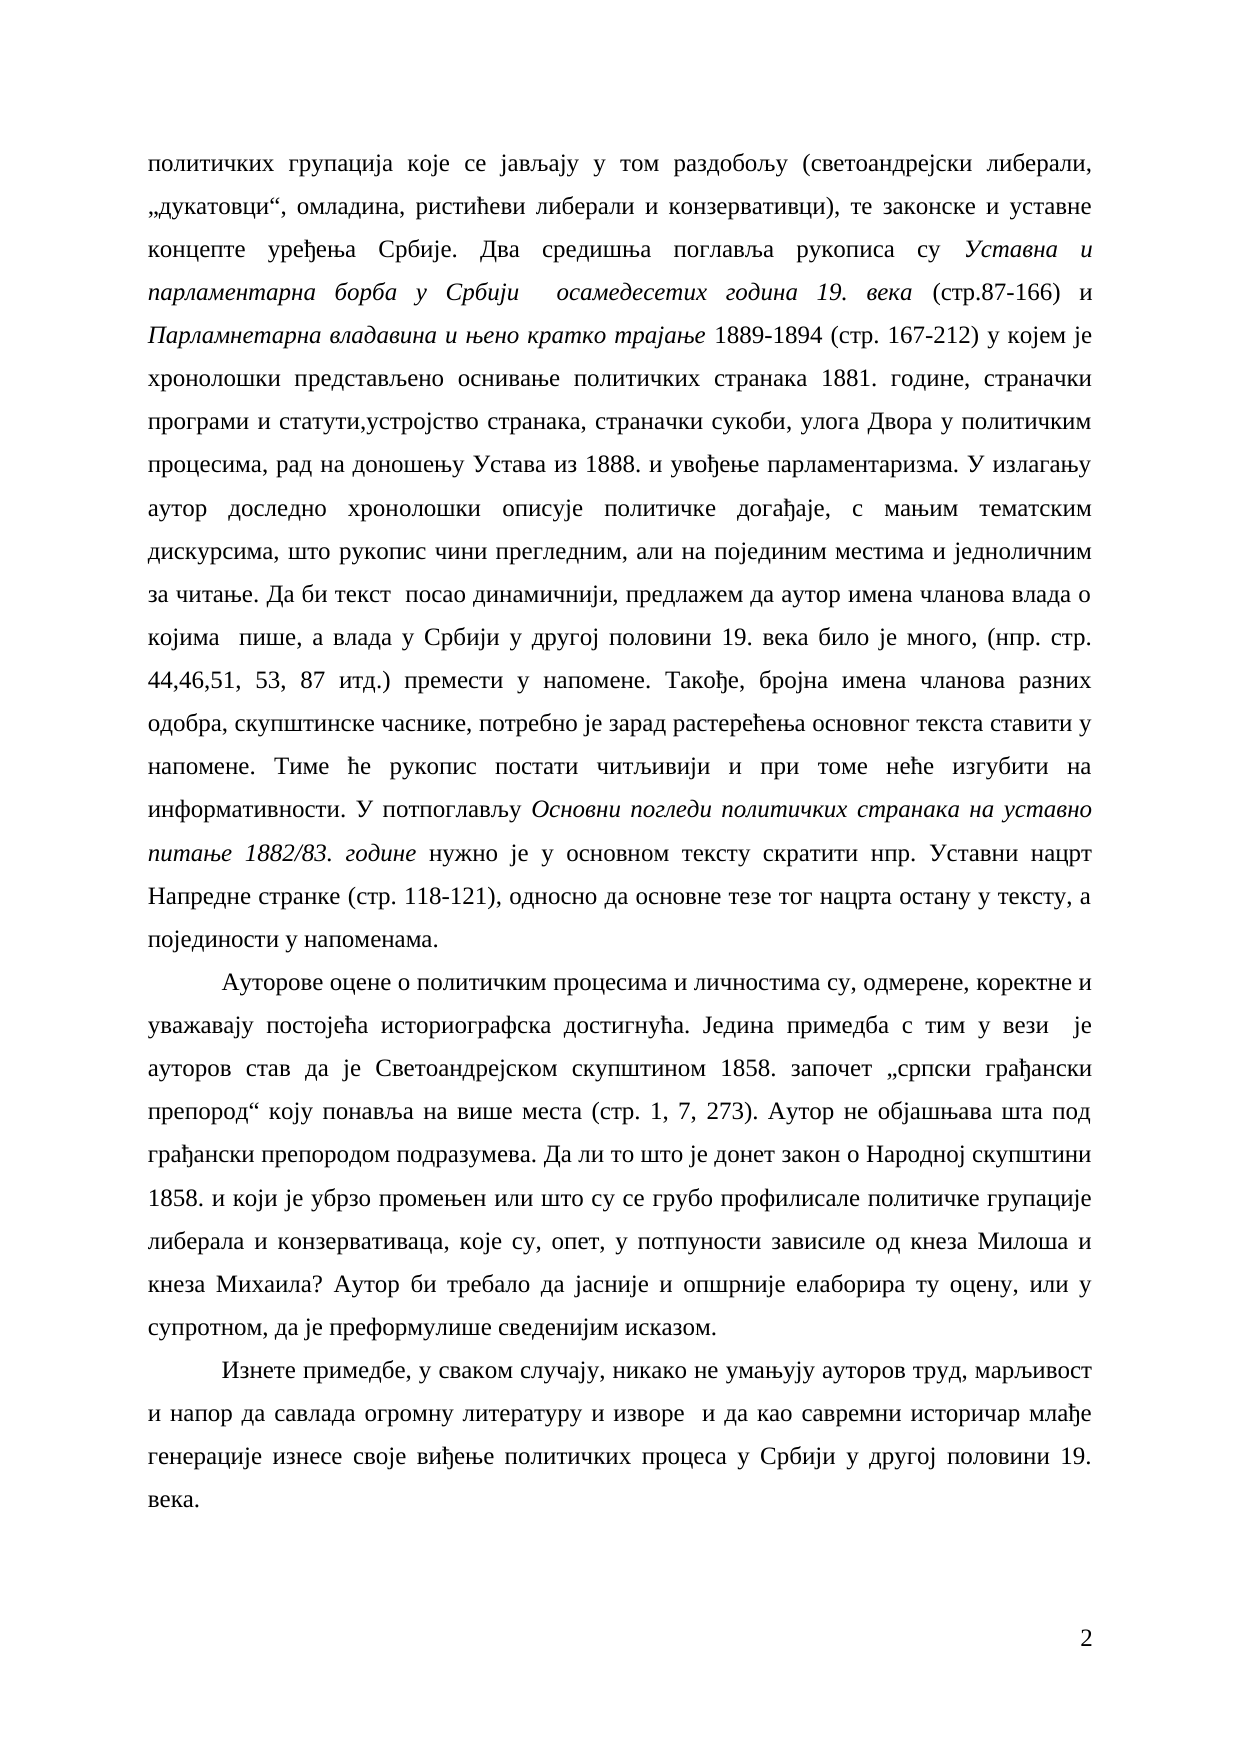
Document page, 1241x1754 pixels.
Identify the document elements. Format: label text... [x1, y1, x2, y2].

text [148, 148, 1093, 953]
text Изнете примедбе, у сваком случају, никако не умањују ауторов труд, марљивост и напор да савлада огромну литературу и изворе и да као савремни историчар млађе генерације изнесе своје виђење политичких процеса у Србији у другој половини 19. века. [148, 1355, 1093, 1513]
text Ауторове оцене о политичким процесима и личностима су, одмерене, коректне и уважавају постојећа историографска достигнућа. Једина примедба с тим у вези је ауторов став да је Светоандрејском скупштином 1858. започет „српски грађански препород“ коју понавља на више места (стр. 1, 7, 273). Аутор не објашњава шта под грађански препородом подразумева. Да ли то што је донет закон о Народној скупштини 1858. и који је убрзо промењен или што су се грубо профилисале политичке групације либерала и конзервативаца, које су, опет, у потпуности зависиле од кнеза Милоша и кнеза Михаила? Аутор би требало да јасније и опшрније елаборира ту оцену, или у супротном, да је преформулише сведенијим исказом. [148, 967, 1093, 1341]
